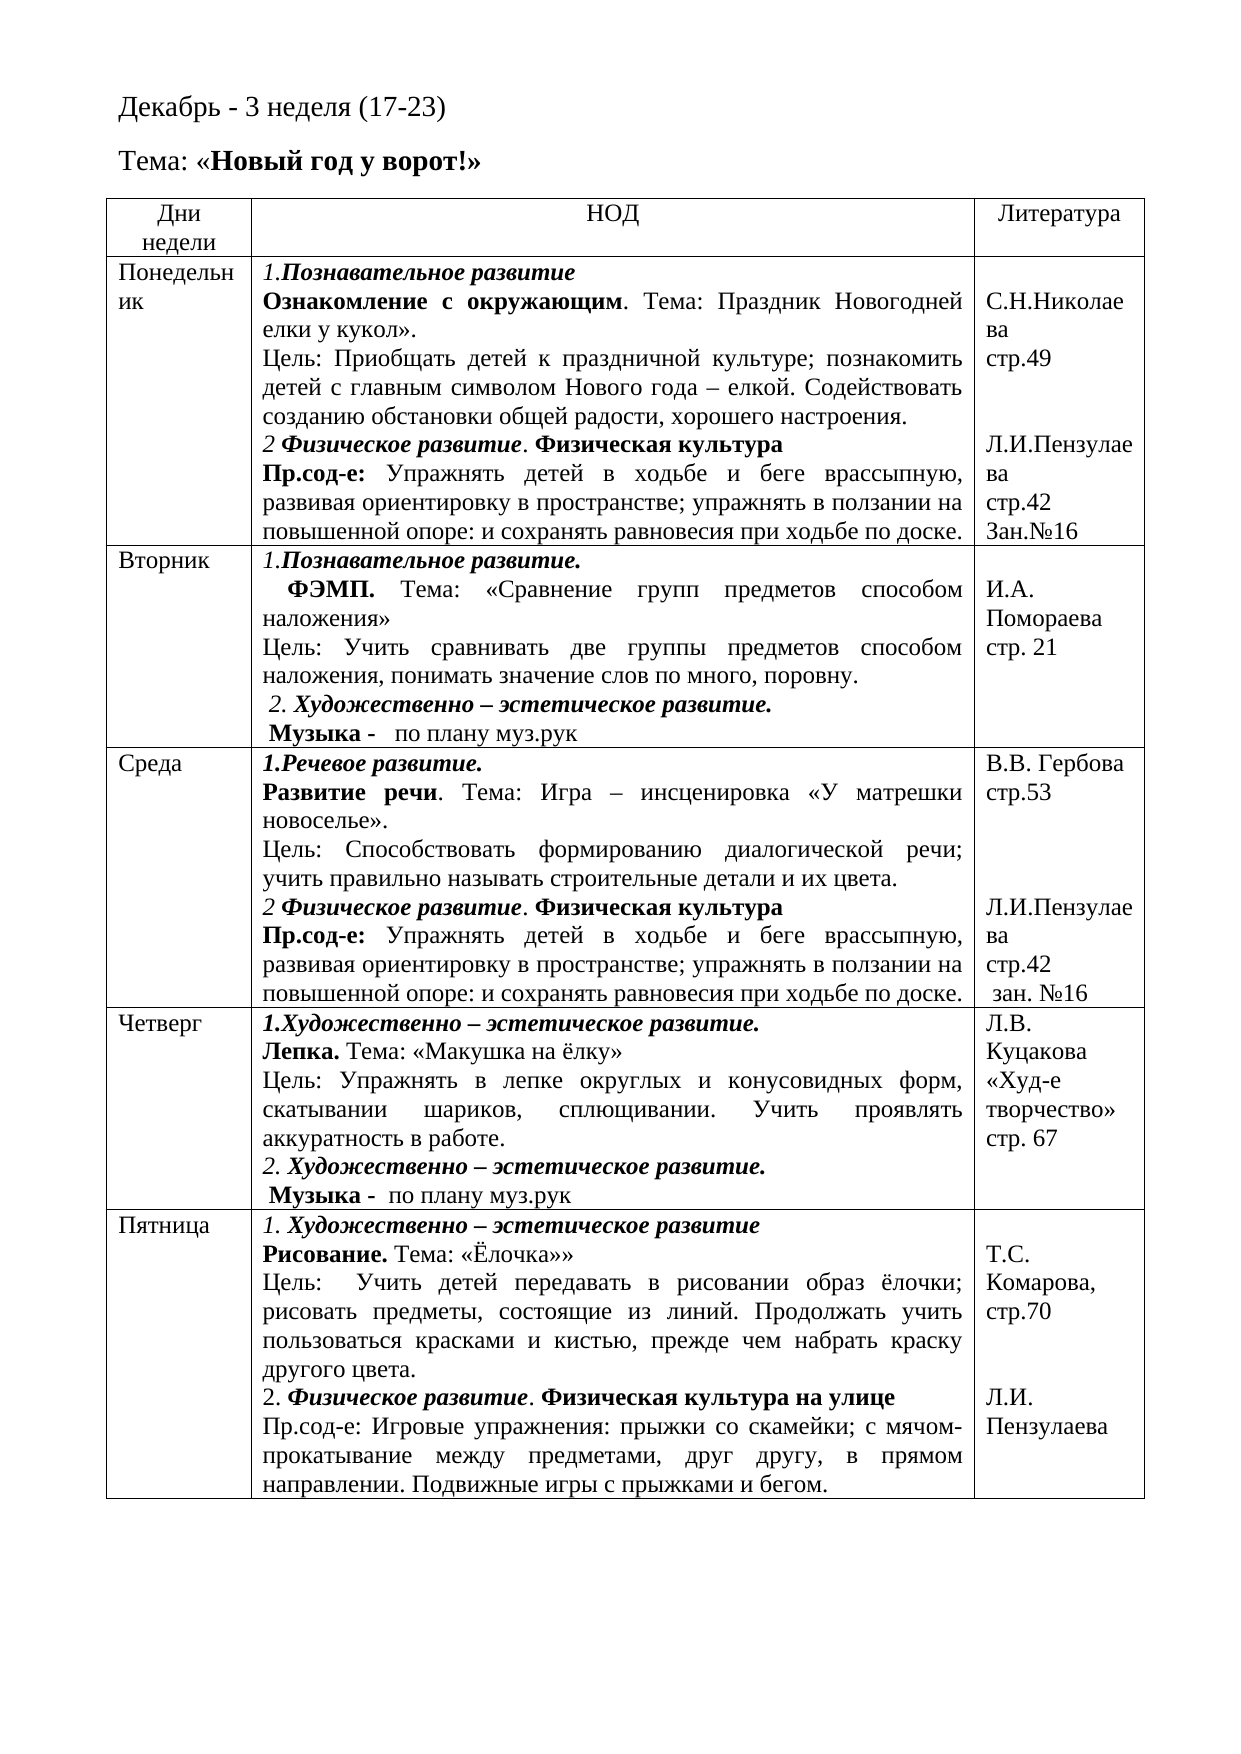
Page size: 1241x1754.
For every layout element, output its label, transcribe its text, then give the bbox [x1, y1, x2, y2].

table_cell В.В. Гербова стр.53 Л.И.Пензулаева стр.42 зан. №16 [975, 748, 1144, 1007]
table_cell И.А. Помораева стр. 21 [975, 546, 1144, 747]
table_header Дни недели [107, 199, 251, 256]
table_cell 1. Художественно – эстетическое развитие Рисование. Тема: «Ёлочка»» Цель: Учить детей передавать в рисовании образ ёлочки; рисовать предметы, состоящие из линий. Продолжать учить пользоваться красками и кистью, прежде чем набрать краску другого цвета. 2. Физическое развитие. Физическая культура на улице Пр.сод-е: Игровые упражнения: прыжки со скамейки; с мячом- прокатывание между предметами, друг другу, в прямом направлении. Подвижные игры с прыжками и бегом. [252, 1210, 974, 1497]
table_cell 1.Речевое развитие. Развитие речи. Тема: Игра – инсценировка «У матрешки новоселье». Цель: Способствовать формированию диалогической речи; учить правильно называть строительные детали и их цвета. 2 Физическое развитие. Физическая культура Пр.сод-е: Упражнять детей в ходьбе и беге врассыпную, развивая ориентировку в пространстве; упражнять в ползании на повышенной опоре: и сохранять равновесия при ходьбе по доске. [252, 748, 974, 1007]
table_cell Четверг [107, 1008, 251, 1209]
table_cell Вторник [107, 546, 251, 747]
table_header Литература [975, 199, 1144, 256]
table_cell С.Н.Николаева стр.49 Л.И.Пензулаева стр.42 Зан.№16 [975, 257, 1144, 544]
table_cell Среда [107, 748, 251, 1007]
table_cell Т.С. Комарова, стр.70 Л.И. Пензулаева [975, 1210, 1144, 1497]
text Тема: «Новый год у ворот!» [118, 143, 1152, 177]
table_cell Пятница [107, 1210, 251, 1497]
table_cell 1.Художественно – эстетическое развитие. Лепка. Тема: «Макушка на ёлку» Цель: Упражнять в лепке округлых и конусовидных форм, скатывании шариков, сплющивании. Учить проявлять аккуратность в работе. 2. Художественно – эстетическое развитие. Музыка - по плану муз.рук [252, 1008, 974, 1209]
table_cell 1.Познавательное развитие Ознакомление с окружающим. Тема: Праздник Новогодней елки у кукол». Цель: Приобщать детей к праздничной культуре; познакомить детей с главным символом Нового года – елкой. Содействовать созданию обстановки общей радости, хорошего настроения. 2 Физическое развитие. Физическая культура Пр.сод-е: Упражнять детей в ходьбе и беге врассыпную, развивая ориентировку в пространстве; упражнять в ползании на повышенной опоре: и сохранять равновесия при ходьбе по доске. [252, 257, 974, 544]
table_cell 1.Познавательное развитие. ФЭМП. Тема: «Сравнение групп предметов способом наложения» Цель: Учить сравнивать две группы предметов способом наложения, понимать значение слов по много, поровну. 2. Художественно – эстетическое развитие. Музыка - по плану муз.рук [252, 546, 974, 747]
table_cell Понедельник [107, 257, 251, 544]
table_header НОД [252, 199, 974, 256]
table_cell Л.В. Куцакова «Худ-е творчество» стр. 67 [975, 1008, 1144, 1209]
text Декабрь - 3 неделя (17-23) [118, 89, 1152, 122]
